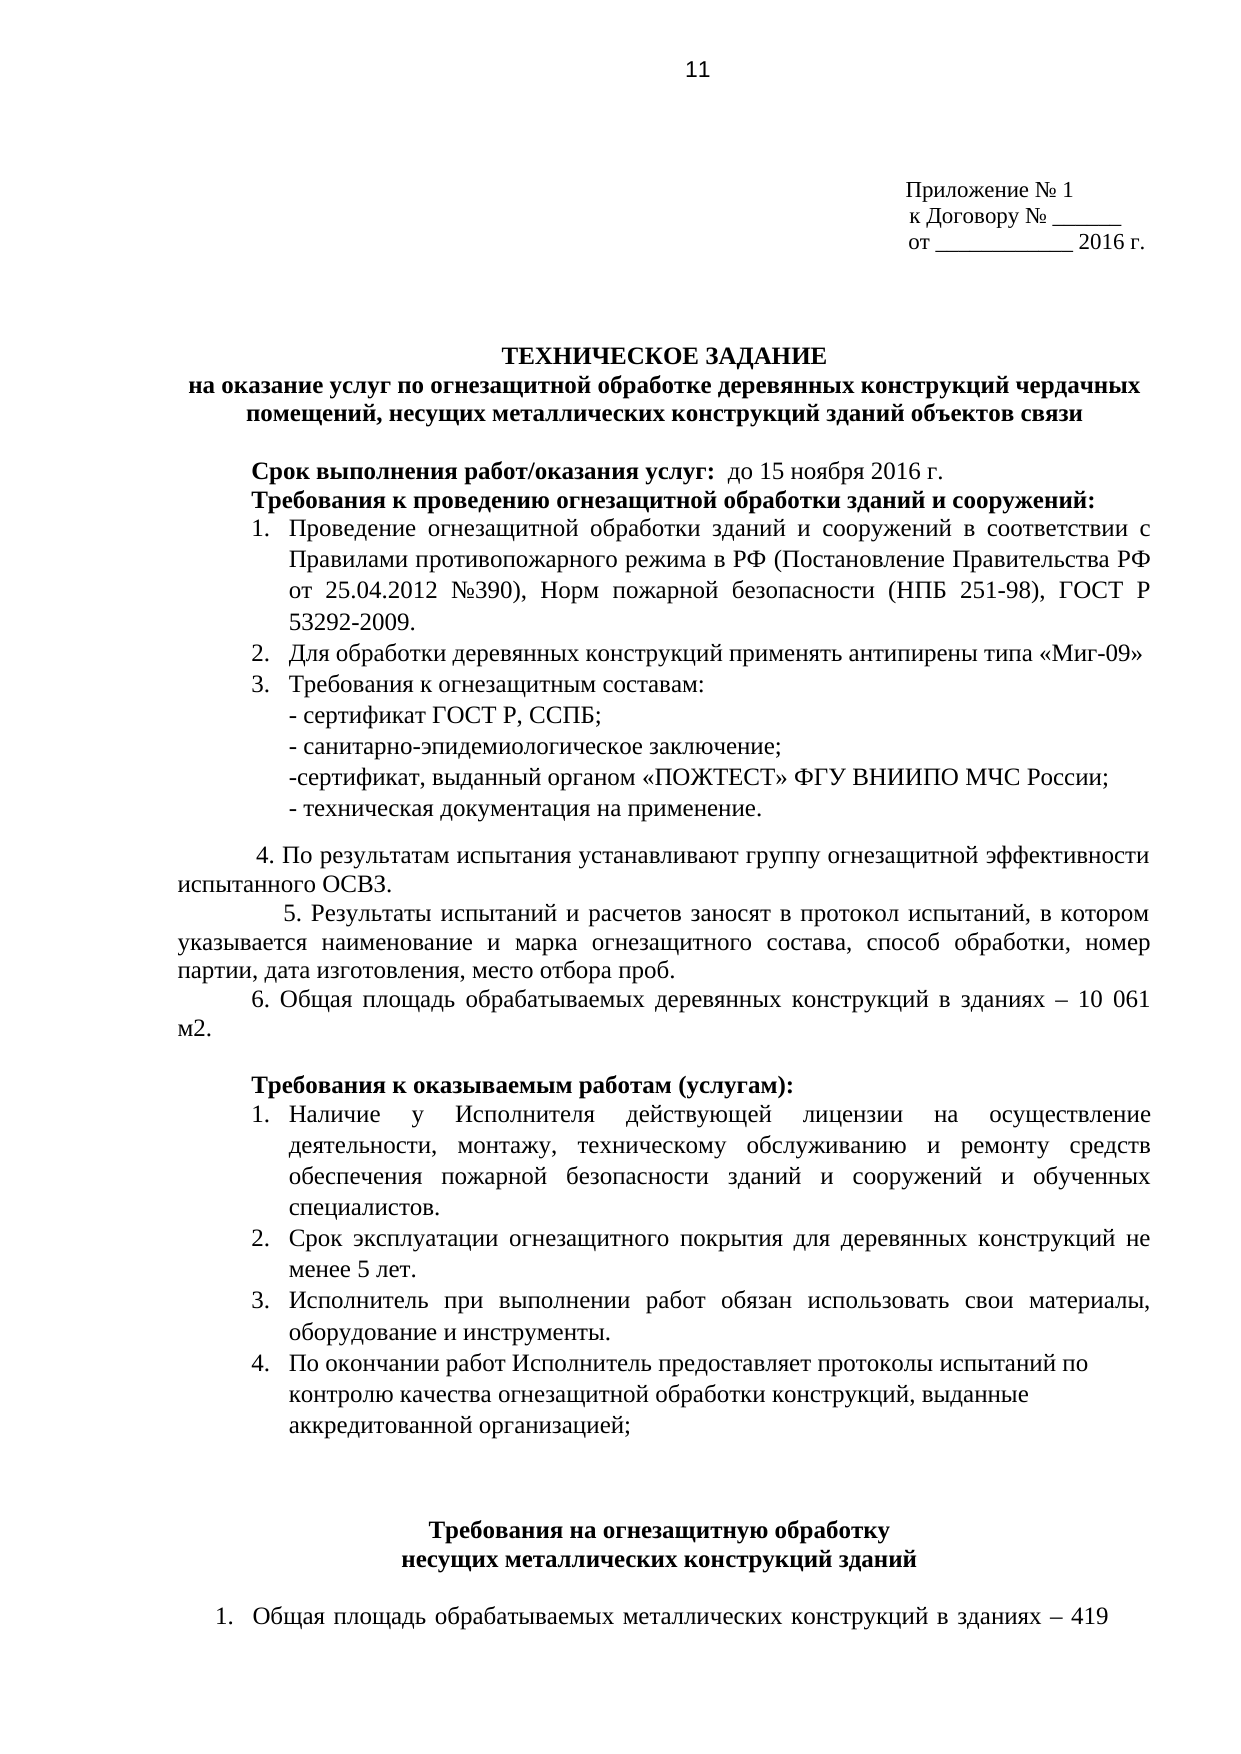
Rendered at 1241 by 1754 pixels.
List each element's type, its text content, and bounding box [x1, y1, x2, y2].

text Требования на огнезащитную обработку [177, 1515, 1141, 1544]
text ТЕХНИЧЕСКОЕ ЗАДАНИЕ [177, 341, 1152, 370]
text 4. По результатам испытания устанавливают группу огнезащитной эффективности испытанного ОСВЗ. [177, 841, 1152, 898]
text Требования к оказываемым работам (услугам): [177, 1071, 1152, 1099]
list По окончании работ Исполнитель предоставляет протоколы испытаний по контролю качества огнезащитной обработки конструкций, выданные аккредитованной организацией; [251, 1348, 1152, 1438]
text 5. Результаты испытаний и расчетов заносят в протокол испытаний, в котором указывается наименование и марка огнезащитного состава, способ обработки, номер партии, дата изготовления, место отбора проб. [177, 898, 1152, 984]
list Проведение огнезащитной обработки зданий и сооружений в соответствии с Правилами противопожарного режима в РФ (Постановление Правительства РФ от 25.04.2012 №390), Норм пожарной безопасности (НПБ 251-98), ГОСТ Р 53292-2009. [251, 513, 1152, 635]
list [215, 1601, 1109, 1630]
list -сертификат, выданный органом «ПОЖТЕСТ» ФГУ ВНИИПО МЧС России; [288, 762, 1152, 791]
text несущих металлических конструкций зданий [177, 1544, 1141, 1572]
list - сертификат ГОСТ Р, ССПБ; [288, 700, 1152, 728]
list Наличие у Исполнителя действующей лицензии на осуществление деятельности, монтажу, техническому обслуживанию и ремонту средств обеспечения пожарной безопасности зданий и сооружений и обученных специалистов. [251, 1099, 1152, 1221]
text от ____________ 2016 г. [177, 228, 1152, 255]
text Срок выполнения работ/оказания услуг: до 15 ноября 2016 г. [177, 456, 1152, 485]
text на оказание услуг по огнезащитной обработке деревянных конструкций чердачных помещений, несущих металлических конструкций зданий объектов связи [177, 370, 1152, 427]
text Приложение № 1 [177, 176, 1152, 202]
text 6. Общая площадь обрабатываемых деревянных конструкций в зданиях – 10 061 м2. [177, 984, 1152, 1042]
list Исполнитель при выполнении работ обязан использовать свои материалы, оборудование и инструменты. [251, 1286, 1152, 1345]
list Требования к огнезащитным составам: [251, 669, 1152, 697]
list - санитарно-эпидемиологическое заключение; [288, 731, 1152, 759]
list Срок эксплуатации огнезащитного покрытия для деревянных конструкций не менее 5 лет. [251, 1223, 1152, 1283]
text Требования к проведению огнезащитной обработки зданий и сооружений: [177, 485, 1152, 513]
list Для обработки деревянных конструкций применять антипирены типа «Миг-09» [251, 638, 1152, 666]
list - техническая документация на применение. [288, 793, 1152, 822]
text к Договору № ______ [177, 202, 1152, 228]
